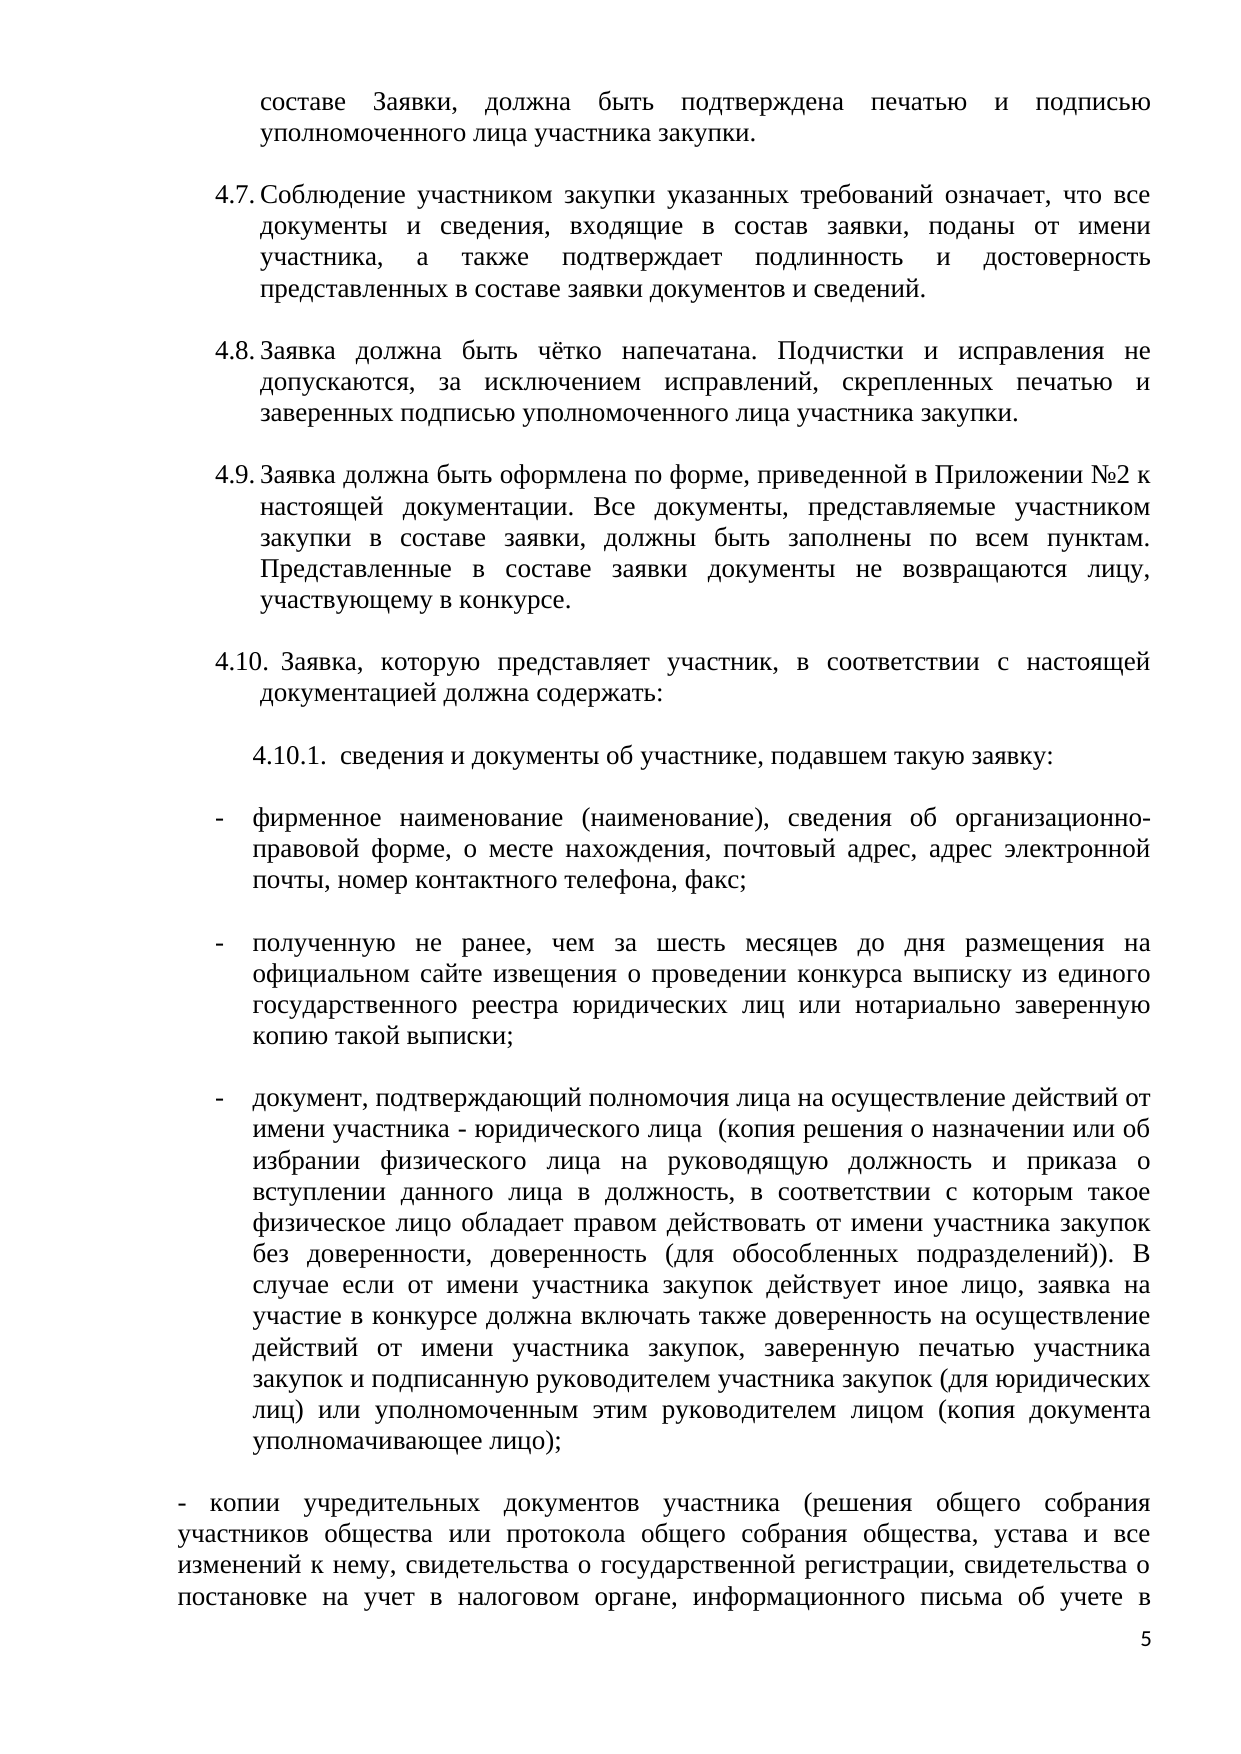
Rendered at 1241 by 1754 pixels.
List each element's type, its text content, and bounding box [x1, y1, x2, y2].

list документ, подтверждающий полномочия лица на осуществление действий от имени участника - юридического лица (копия решения о назначении или об избрании физического лица на руководящую должность и приказа о вступлении данного лица в должность, в соответствии с которым такое физическое лицо обладает правом действовать от имени участника закупок без доверенности, доверенность (для обособленных подразделений)). В случае если от имени участника закупок действует иное лицо, заявка на участие в конкурсе должна включать также доверенность на осуществление действий от имени участника закупок, заверенную печатью участника закупок и подписанную руководителем участника закупок (для юридических лиц) или уполномоченным этим руководителем лицом (копия документа уполномачивающее лицо); [215, 1081, 1152, 1455]
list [215, 85, 1152, 147]
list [177, 1486, 1152, 1611]
list сведения и документы об участнике, подавшем такую заявку: [252, 739, 1152, 770]
list Заявка, которую представляет участник, в соответствии с настоящей документацией должна содержать: [215, 645, 1152, 708]
list Заявка должна быть оформлена по форме, приведенной в Приложении №2 к настоящей документации. Все документы, представляемые участником закупки в составе заявки, должны быть заполнены по всем пунктам. Представленные в составе заявки документы не возвращаются лицу, участвующему в конкурсе. [215, 458, 1152, 614]
list Соблюдение участником закупки указанных требований означает, что все документы и сведения, входящие в состав заявки, поданы от имени участника, а также подтверждает подлинность и достоверность представленных в составе заявки документов и сведений. [215, 178, 1152, 303]
list полученную не ранее, чем за шесть месяцев до дня размещения на официальном сайте извещения о проведении конкурса выписку из единого государственного реестра юридических лиц или нотариально заверенную копию такой выписки; [215, 926, 1152, 1050]
list фирменное наименование (наименование), сведения об организационно-правовой форме, о месте нахождения, почтовый адрес, адрес электронной почты, номер контактного телефона, факс; [215, 801, 1152, 894]
list Заявка должна быть чётко напечатана. Подчистки и исправления не допускаются, за исключением исправлений, скрепленных печатью и заверенных подписью уполномоченного лица участника закупки. [215, 334, 1152, 427]
